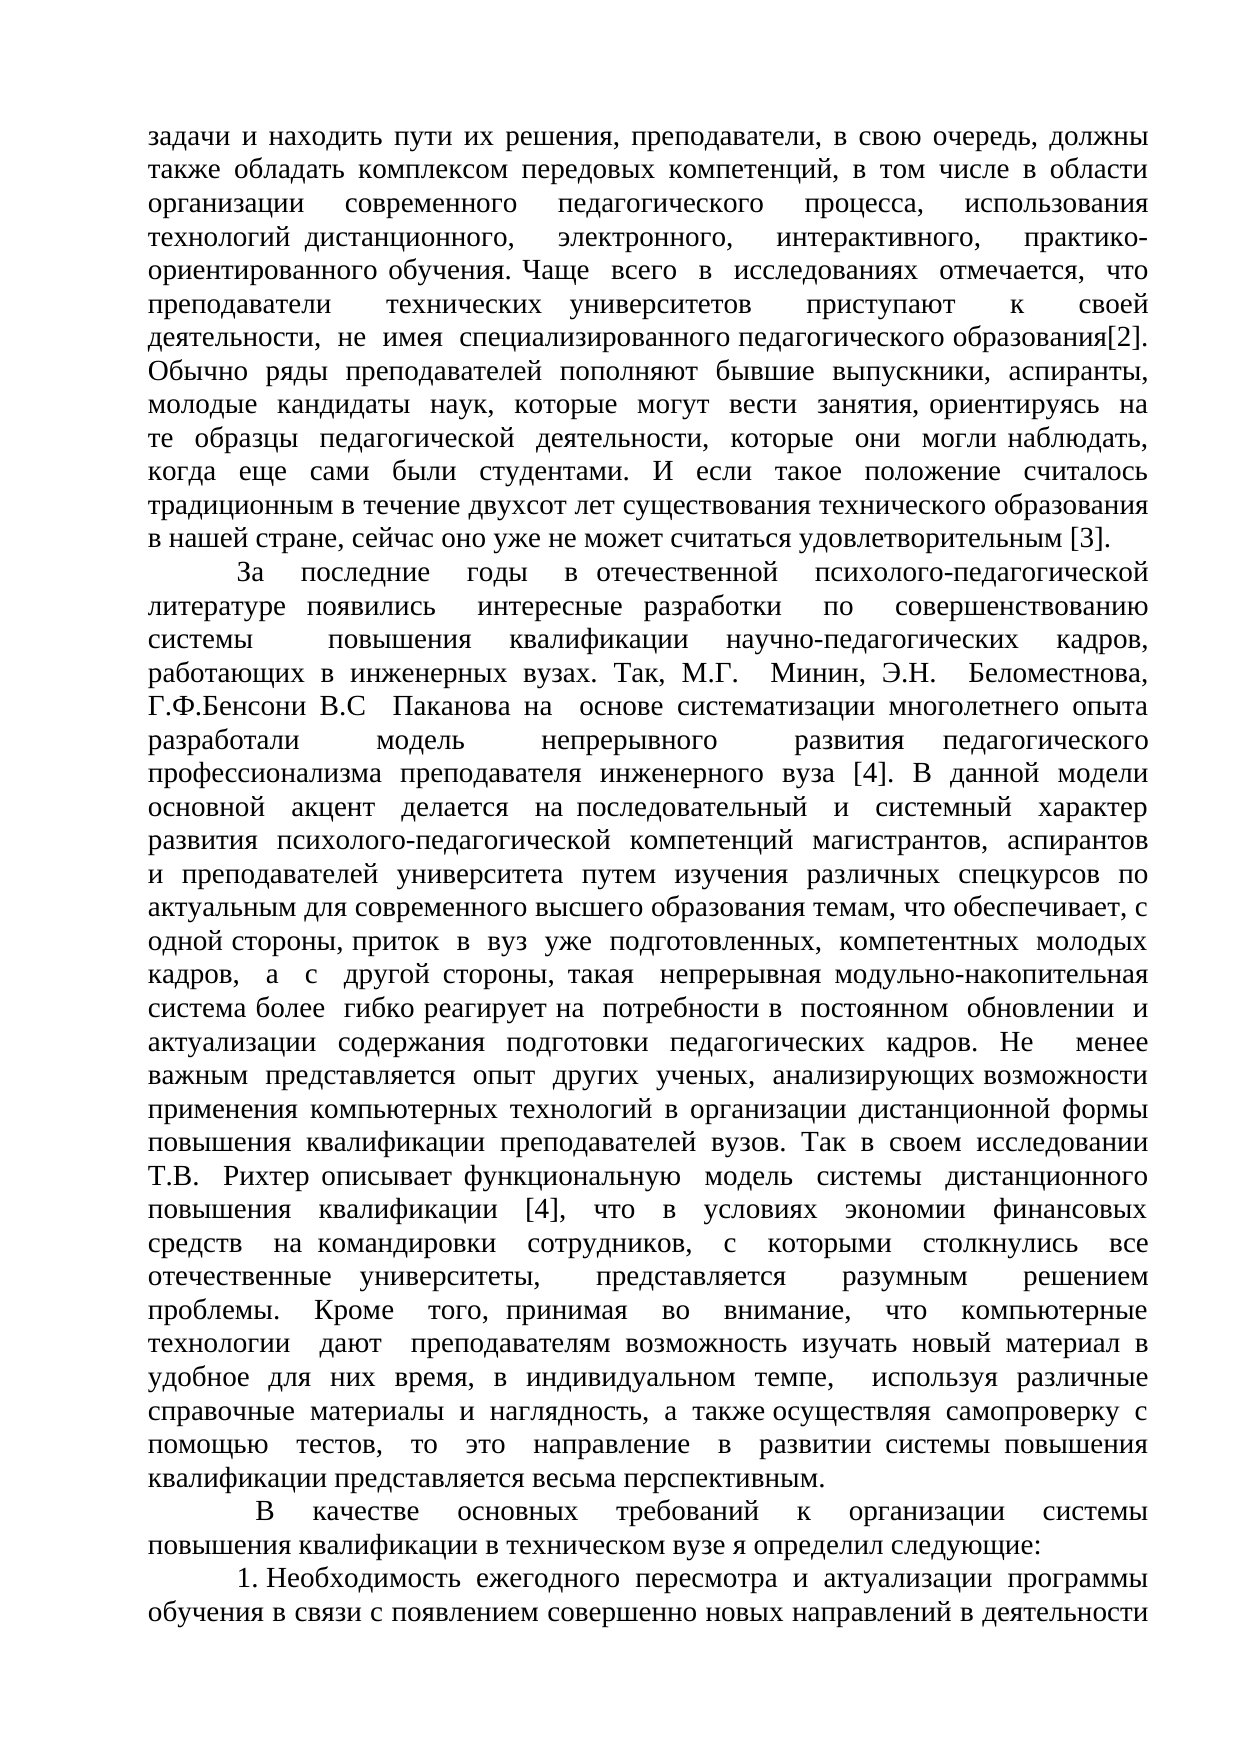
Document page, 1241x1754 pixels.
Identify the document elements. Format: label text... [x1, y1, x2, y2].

text В качестве основных требований к организации системы повышения квалификации в техническом вузе я определил следующие: [148, 1493, 1149, 1560]
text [148, 1560, 1149, 1627]
text За последние годы в отечественной психолого-педагогической литературе появились интересные разработки по совершенствованию системы повышения квалификации научно-педагогических кадров, работающих в инженерных вузах. Так, М.Г. Минин, Э.Н. Беломестнова, Г.Ф.Бенсони В.С Паканова на основе систематизации многолетнего опыта разработали модель непрерывного развития педагогического профессионализма преподавателя инженерного вуза [4]. В данной модели основной акцент делается на последовательный и системный характер развития психолого-педагогической компетенций магистрантов, аспирантов и преподавателей университета путем изучения различных спецкурсов по актуальным для современного высшего образования темам, что обеспечивает, с одной стороны, приток в вуз уже подготовленных, компетентных молодых кадров, а с другой стороны, такая непрерывная модульно-накопительная система более гибко реагирует на потребности в постоянном обновлении и актуализации содержания подготовки педагогических кадров. Не менее важным представляется опыт других ученых, анализирующих возможности применения компьютерных технологий в организации дистанционной формы повышения квалификации преподавателей вузов. Так в своем исследовании Т.В. Рихтер описывает функциональную модель системы дистанционного повышения квалификации [4], что в условиях экономии финансовых средств на командировки сотрудников, с которыми столкнулись все отечественные университеты, представляется разумным решением проблемы. Кроме того, принимая во внимание, что компьютерные технологии дают преподавателям возможность изучать новый материал в удобное для них время, в индивидуальном темпе, используя различные справочные материалы и наглядность, а также осуществляя самопроверку с помощью тестов, то это направление в развитии системы повышения квалификации представляется весьма перспективным. [148, 554, 1149, 1493]
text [148, 118, 1149, 554]
